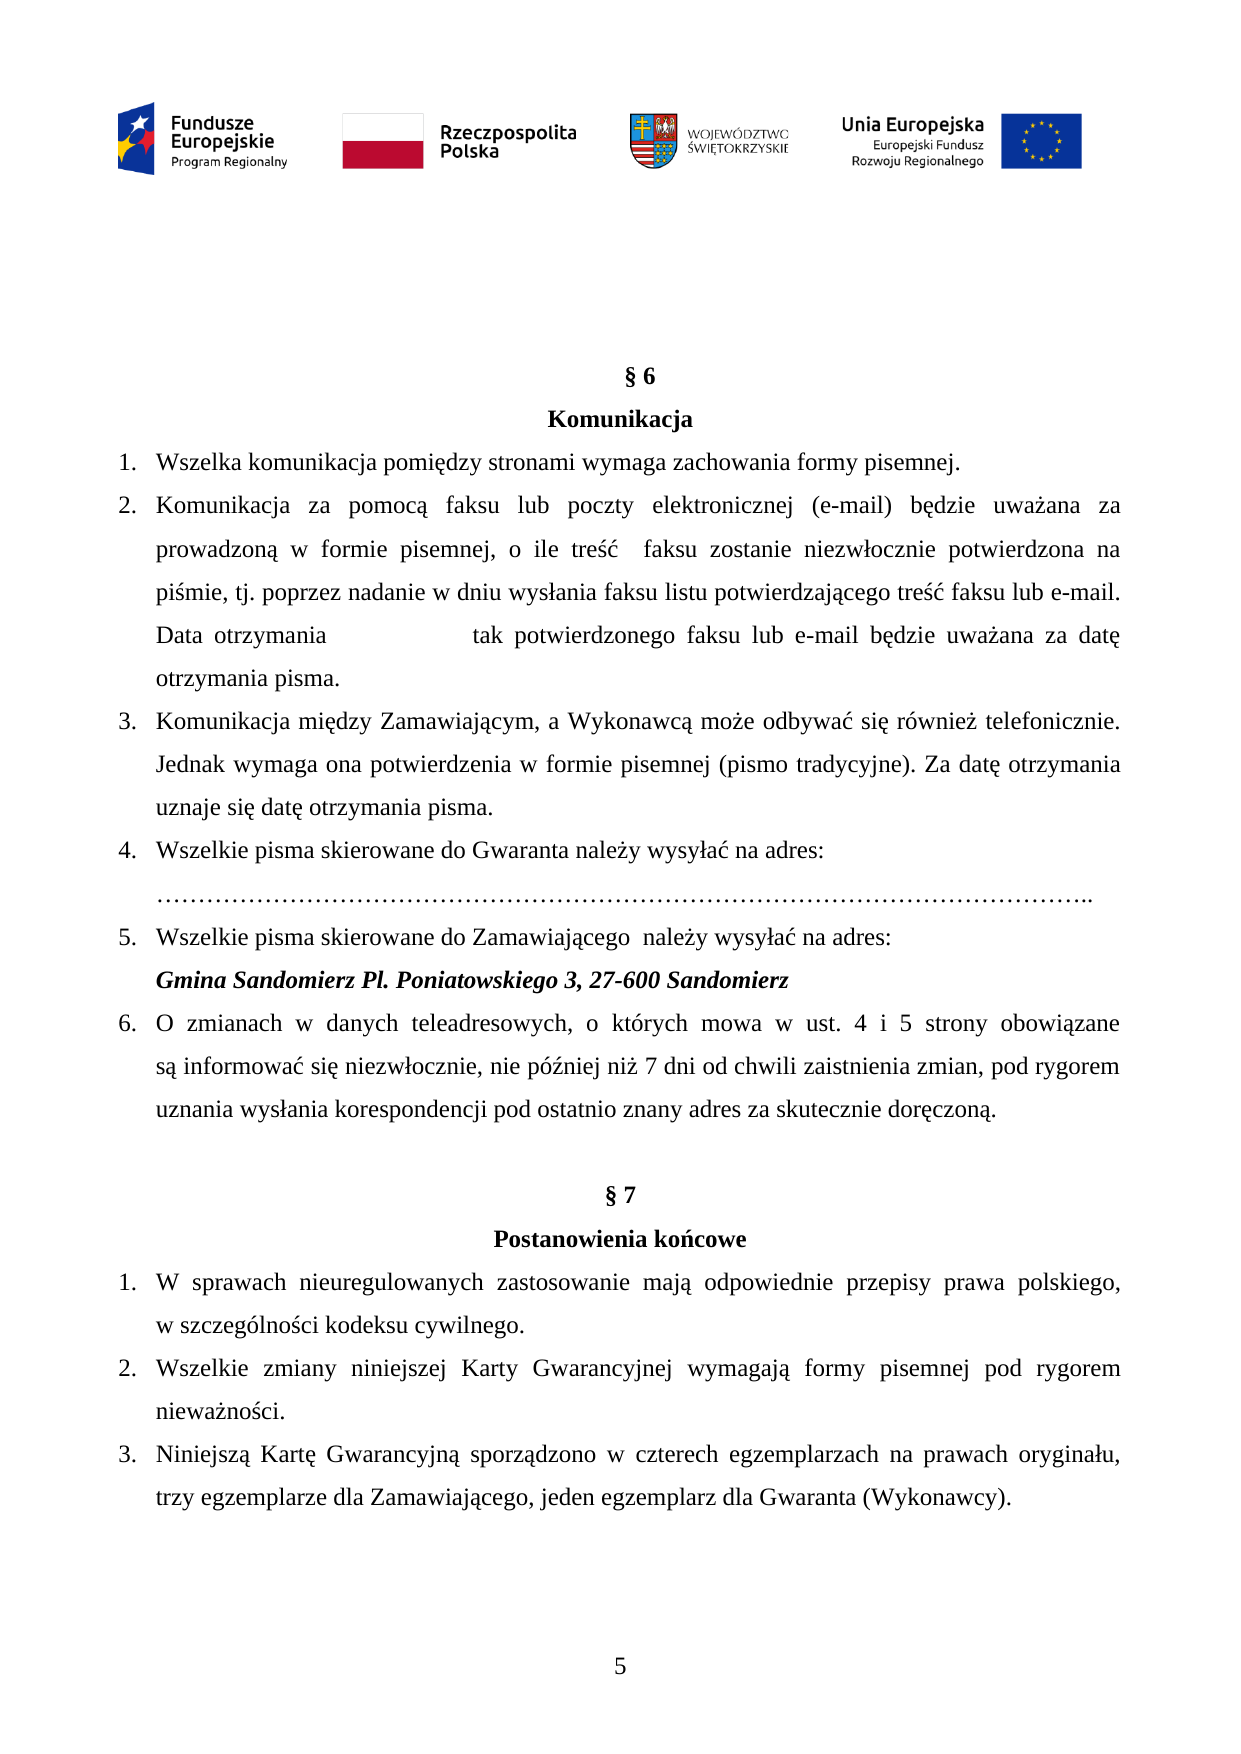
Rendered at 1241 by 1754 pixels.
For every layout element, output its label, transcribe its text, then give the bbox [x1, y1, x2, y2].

list Wszelkie pisma skierowane do Gwaranta należy wysyłać na adres: [118, 836, 1122, 864]
picture [118, 102, 287, 175]
picture [630, 102, 789, 175]
text § 7 [118, 1181, 1122, 1209]
text § 6 [157, 361, 1122, 390]
list Wszelkie pisma skierowane do Zamawiającego należy wysyłać na adres: [118, 922, 1122, 951]
list Komunikacja za pomocą faksu lub poczty elektronicznej (e-mail) będzie uważana za prowadzoną w formie pisemnej, o ile treść faksu zostanie niezwłocznie potwierdzona na piśmie, tj. poprzez nadanie w dniu wysłania faksu listu potwierdzającego treść faksu lub e-mail. Data otrzymania tak potwierdzonego faksu lub e-mail będzie uważana za datę otrzymania pisma. [118, 491, 1122, 692]
text ………………………………………………………………………………………………….. [156, 879, 1122, 907]
list Niniejszą Kartę Gwarancyjną sporządzono w czterech egzemplarzach na prawach oryginału, trzy egzemplarze dla Zamawiającego, jeden egzemplarz dla Gwaranta (Wykonawcy). [118, 1439, 1122, 1511]
picture [342, 102, 576, 175]
text Komunikacja [118, 404, 1122, 433]
list O zmianach w danych teleadresowych, o których mowa w ust. 4 i 5 strony obowiązane są informować się niezwłocznie, nie później niż 7 dni od chwili zaistnienia zmian, pod rygorem uznania wysłania korespondencji pod ostatnio znany adres za skutecznie doręczoną. [118, 1008, 1122, 1123]
list Wszelkie zmiany niniejszej Karty Gwarancyjnej wymagają formy pisemnej pod rygorem nieważności. [118, 1353, 1122, 1425]
text Gmina Sandomierz Pl. Poniatowskiego 3, 27-600 Sandomierz [156, 965, 1122, 994]
picture [842, 102, 1082, 175]
list Wszelka komunikacja pomiędzy stronami wymaga zachowania formy pisemnej. [118, 447, 1122, 476]
text Postanowienia końcowe [118, 1224, 1122, 1252]
list W sprawach nieuregulowanych zastosowanie mają odpowiednie przepisy prawa polskiego, w szczególności kodeksu cywilnego. [118, 1267, 1122, 1339]
list Komunikacja między Zamawiającym, a Wykonawcą może odbywać się również telefonicznie. Jednak wymaga ona potwierdzenia w formie pisemnej (pismo tradycyjne). Za datę otrzymania uznaje się datę otrzymania pisma. [118, 706, 1122, 821]
